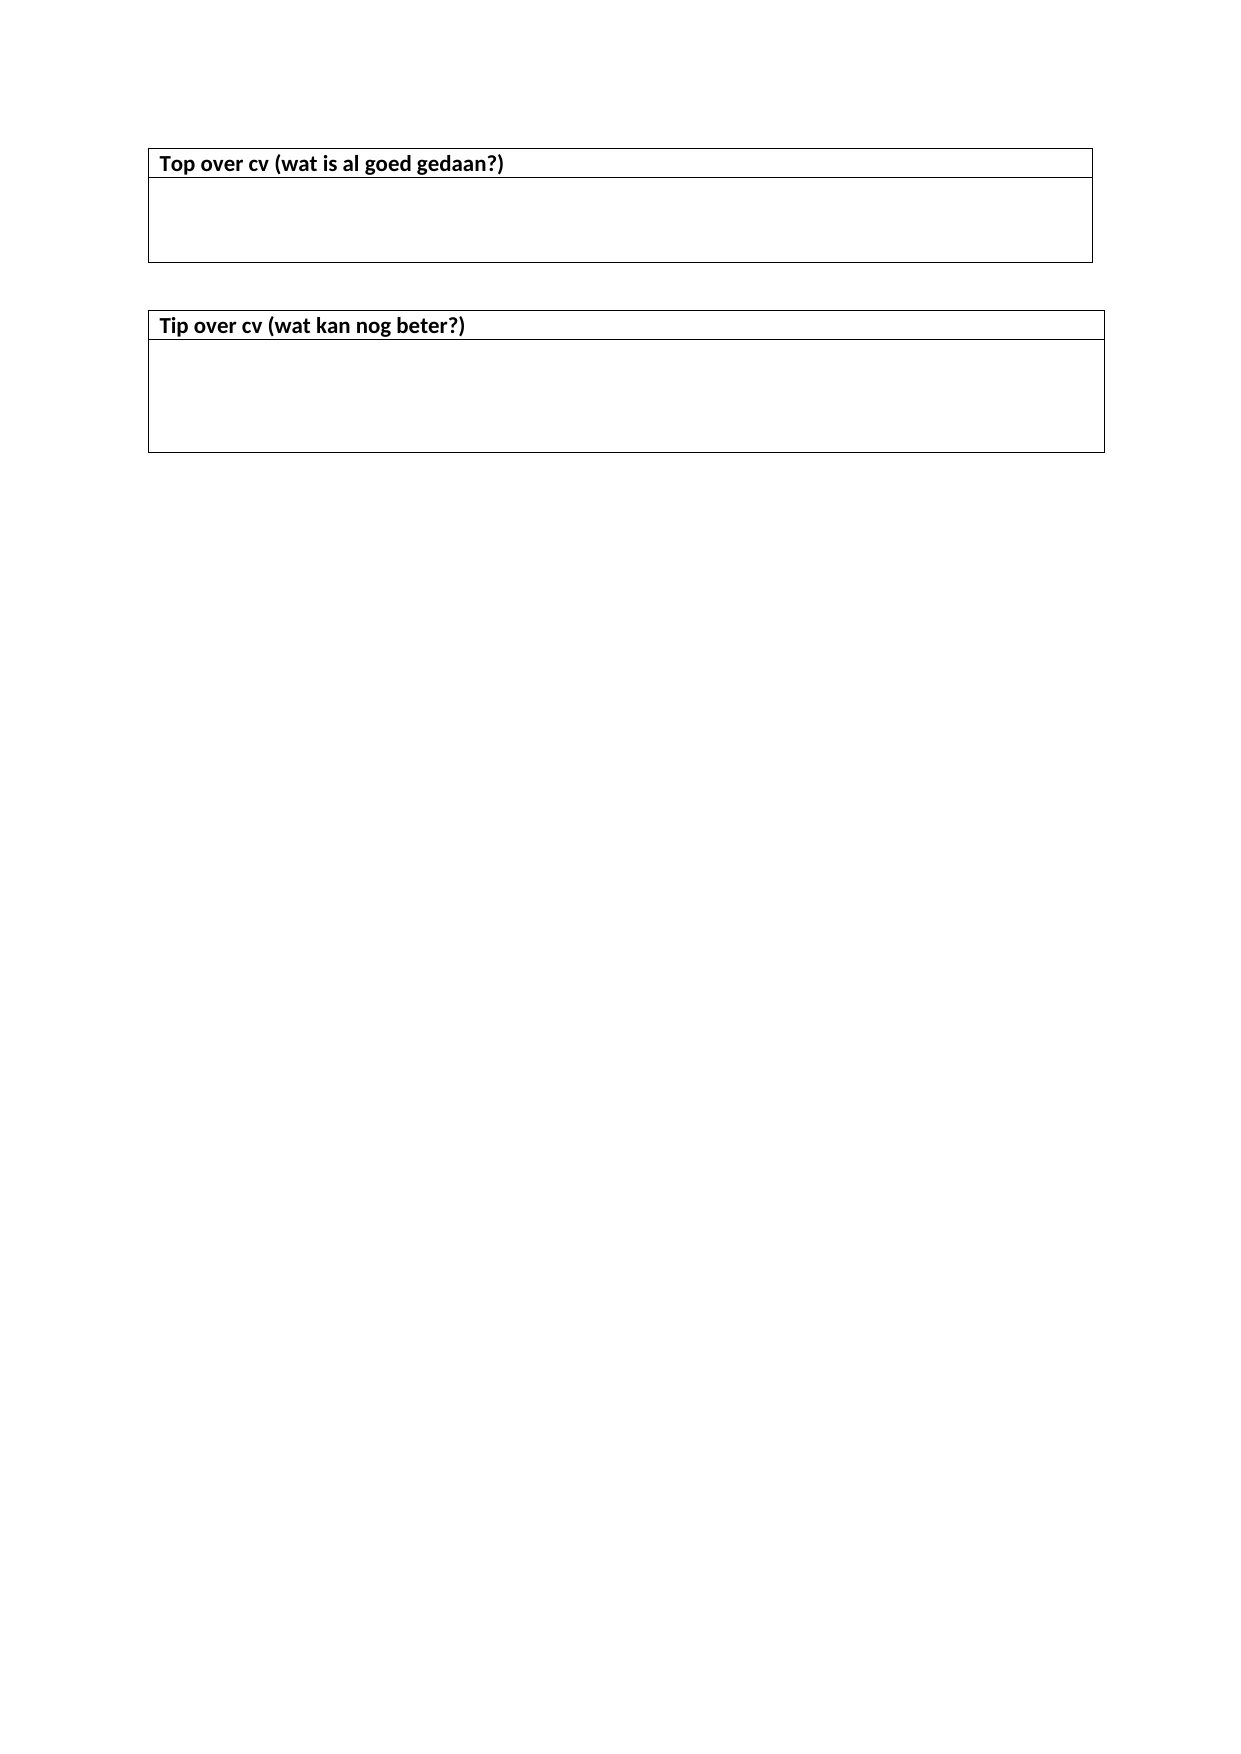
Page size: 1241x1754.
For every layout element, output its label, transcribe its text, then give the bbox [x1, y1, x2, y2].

table_cell [149, 340, 1104, 452]
table_cell [149, 178, 1092, 262]
table_header Top over cv (wat is al goed gedaan?) [149, 149, 1092, 177]
table_header Tip over cv (wat kan nog beter?) [149, 311, 1104, 339]
